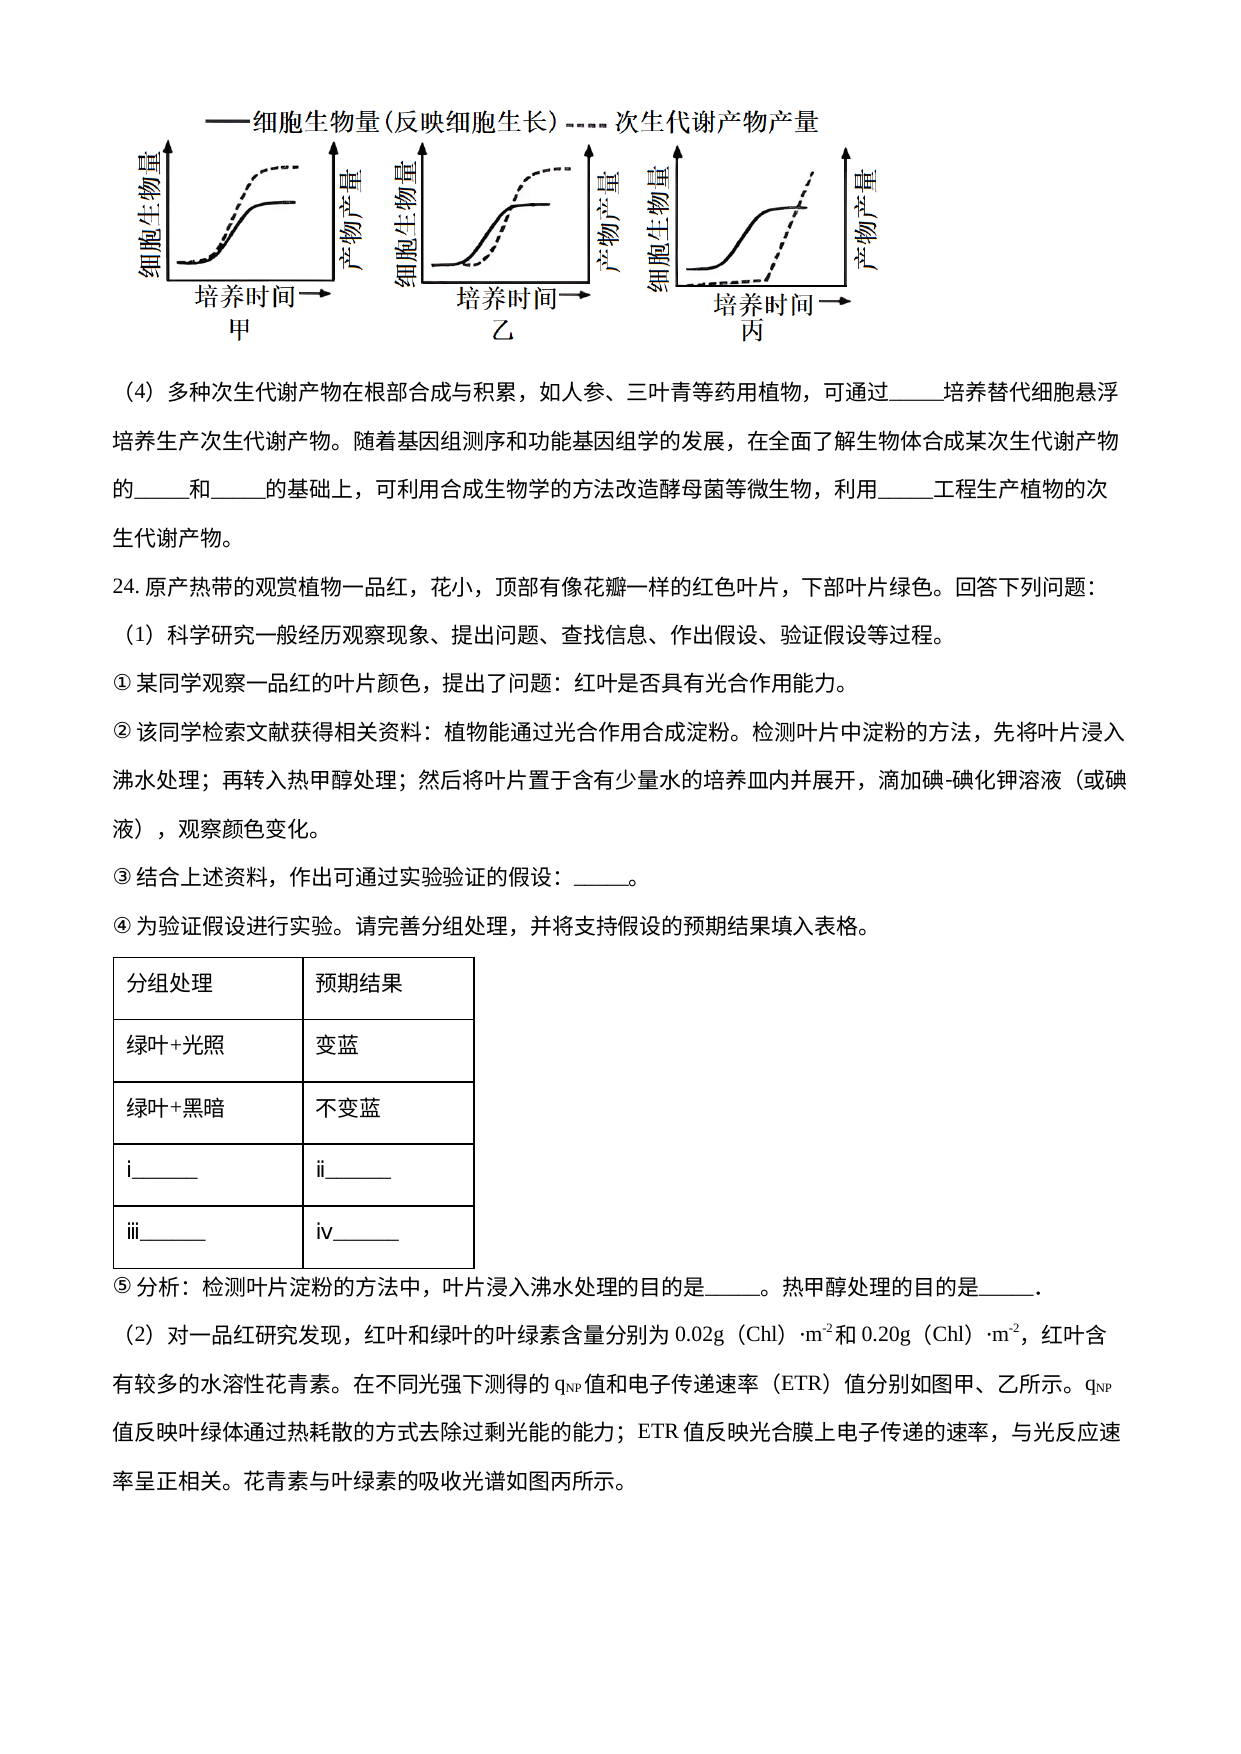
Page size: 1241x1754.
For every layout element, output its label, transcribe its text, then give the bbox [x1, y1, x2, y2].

text （4）多种次生代谢产物在根部合成与积累，如人参、三叶青等药用植物，可通过_____培养替代细胞悬浮培养生产次生代谢产物。随着基因组测序和功能基因组学的发展，在全面了解生物体合成某次生代谢产物的_____和_____的基础上，可利用合成生物学的方法改造酵母菌等微生物，利用_____工程生产植物的次生代谢产物。 [112, 374, 1128, 553]
text ⑤分析：检测叶片淀粉的方法中，叶片浸入沸水处理的目的是_____。热甲醇处理的目的是_____． [112, 1269, 1128, 1302]
table_header 分组处理 [114, 958, 302, 1019]
table_cell ⅳ______ [304, 1207, 473, 1267]
text ④为验证假设进行实验。请完善分组处理，并将支持假设的预期结果填入表格。 [112, 908, 1128, 941]
table_cell ⅲ______ [114, 1207, 302, 1267]
table_header 预期结果 [304, 958, 473, 1019]
table_cell 绿叶+黑暗 [114, 1083, 302, 1143]
table_cell 绿叶+光照 [114, 1020, 302, 1081]
text ③结合上述资料，作出可通过实验验证的假设：_____。 [112, 860, 1128, 892]
text （2）对一品红研究发现，红叶和绿叶的叶绿素含量分别为0.02g（Chl）·m-2和0.20g（Chl）·m-2，红叶含有较多的水溶性花青素。在不同光强下测得的qNP值和电子传递速率（ETR）值分别如图甲、乙所示。qNP值反映叶绿体通过热耗散的方式去除过剩光能的能力；ETR值反映光合膜上电子传递的速率，与光反应速率呈正相关。花青素与叶绿素的吸收光谱如图丙所示。 [112, 1317, 1128, 1496]
text 24. 原产热带的观赏植物一品红，花小，顶部有像花瓣一样的红色叶片，下部叶片绿色。回答下列问题： [112, 569, 1128, 602]
table_cell 变蓝 [304, 1020, 473, 1081]
table_cell 不变蓝 [304, 1083, 473, 1143]
table_cell ⅱ______ [304, 1145, 473, 1205]
table_cell ⅰ______ [114, 1145, 302, 1205]
text （1）科学研究一般经历观察现象、提出问题、查找信息、作出假设、验证假设等过程。 [112, 617, 1128, 650]
text ②该同学检索文献获得相关资料：植物能通过光合作用合成淀粉。检测叶片中淀粉的方法，先将叶片浸入沸水处理；再转入热甲醇处理；然后将叶片置于含有少量水的培养皿内并展开，滴加碘-碘化钾溶液（或碘液），观察颜色变化。 [112, 714, 1128, 844]
text ①某同学观察一品红的叶片颜色，提出了问题：红叶是否具有光合作用能力。 [112, 666, 1128, 698]
picture [131, 101, 882, 346]
